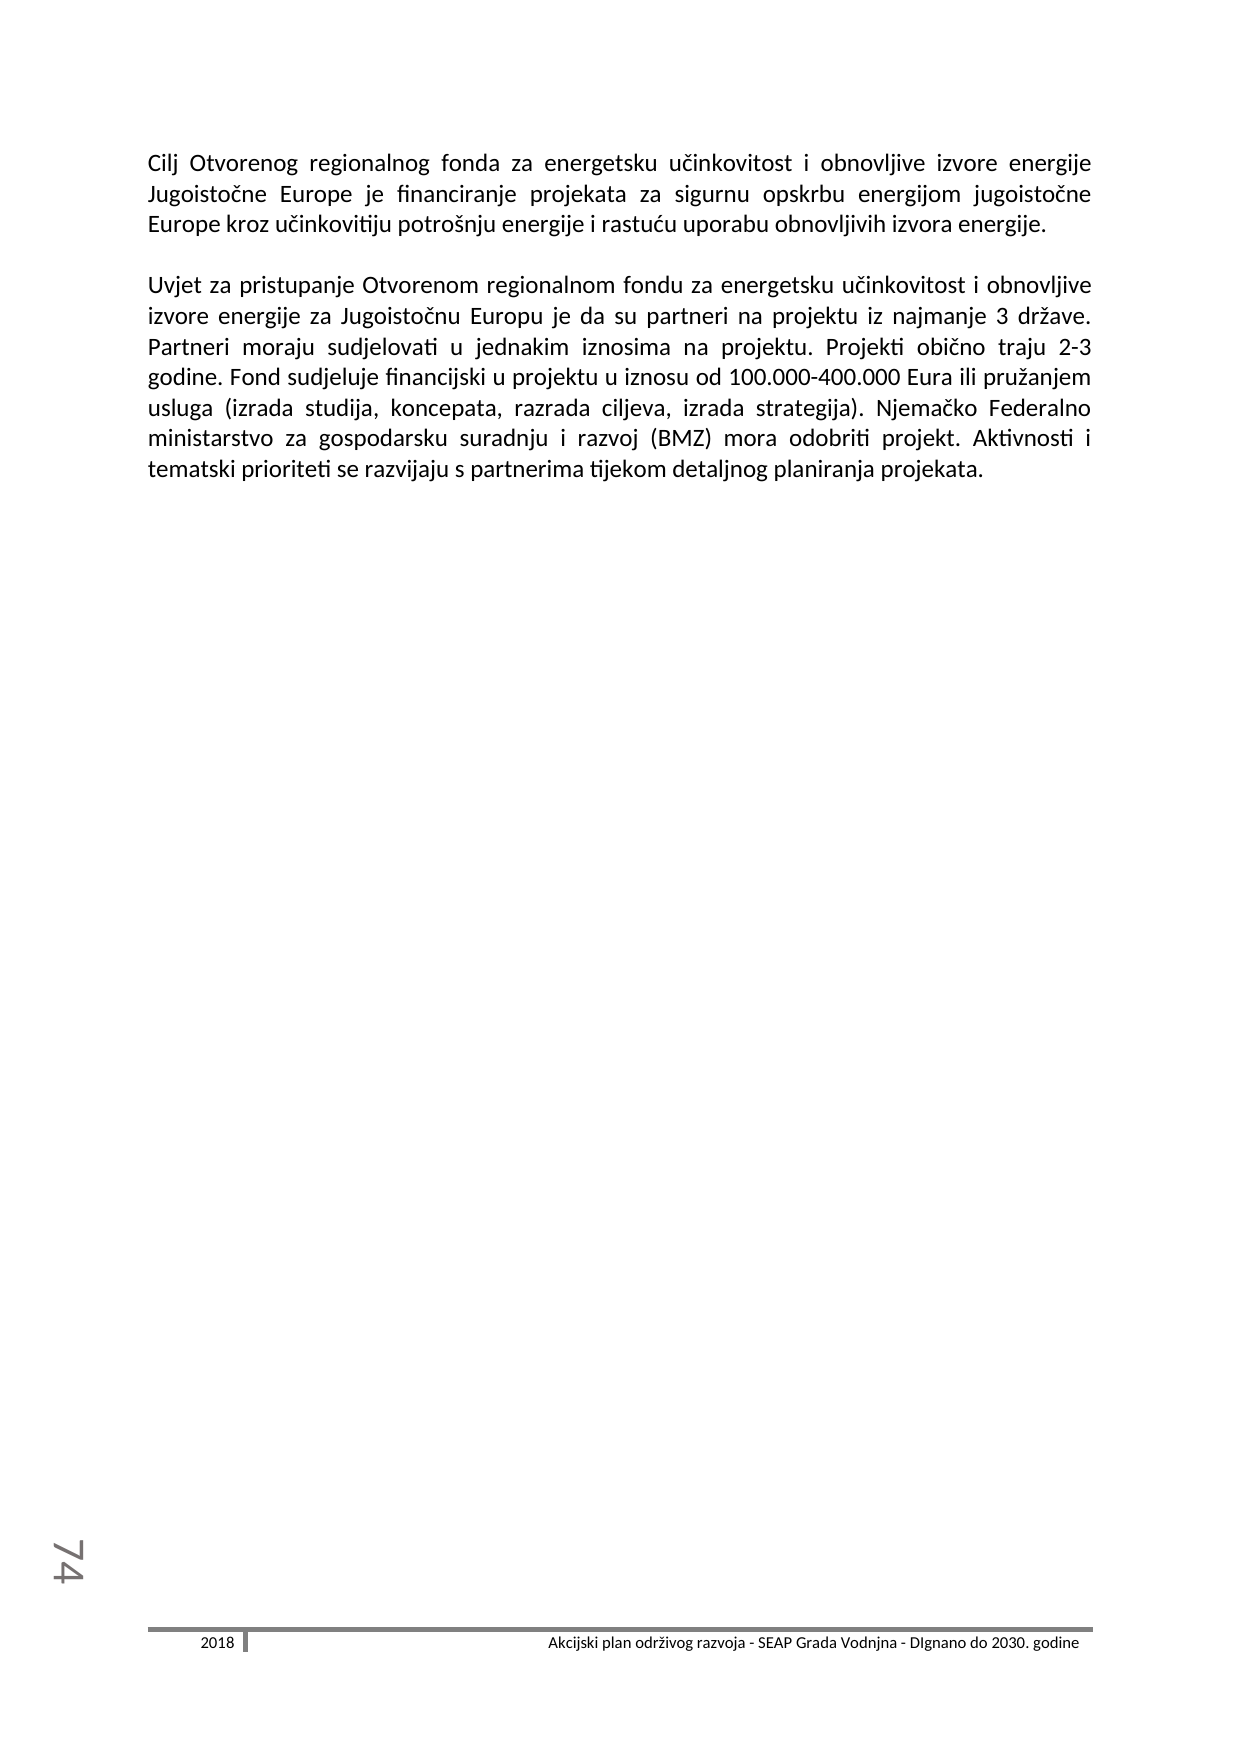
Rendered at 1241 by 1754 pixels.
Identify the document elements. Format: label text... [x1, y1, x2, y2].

text Cilj Otvorenog regionalnog fonda za energetsku učinkovitost i obnovljive izvore energije Jugoistočne Europe je financiranje projekata za sigurnu opskrbu energijom jugoistočne Europe kroz učinkovitiju potrošnju energije i rastuću uporabu obnovljivih izvora energije. [148, 148, 1093, 239]
text Uvjet za pristupanje Otvorenom regionalnom fondu za energetsku učinkovitost i obnovljive izvore energije za Jugoistočnu Europu je da su partneri na projektu iz najmanje 3 države. Partneri moraju sudjelovati u jednakim iznosima na projektu. Projekti obično traju 2-3 godine. Fond sudjeluje financijski u projektu u iznosu od 100.000-400.000 Eura ili pružanjem usluga (izrada studija koncepata razrada ciljeva izrada strategija). Njemačko Federalno ministarstvo za gospodarsku suradnju i razvoj (BMZ) mora odobriti projekt. Aktivnosti i tematski prioriteti se razvijaju s partnerima tijekom detaljnog planiranja projekata. [148, 270, 1093, 483]
